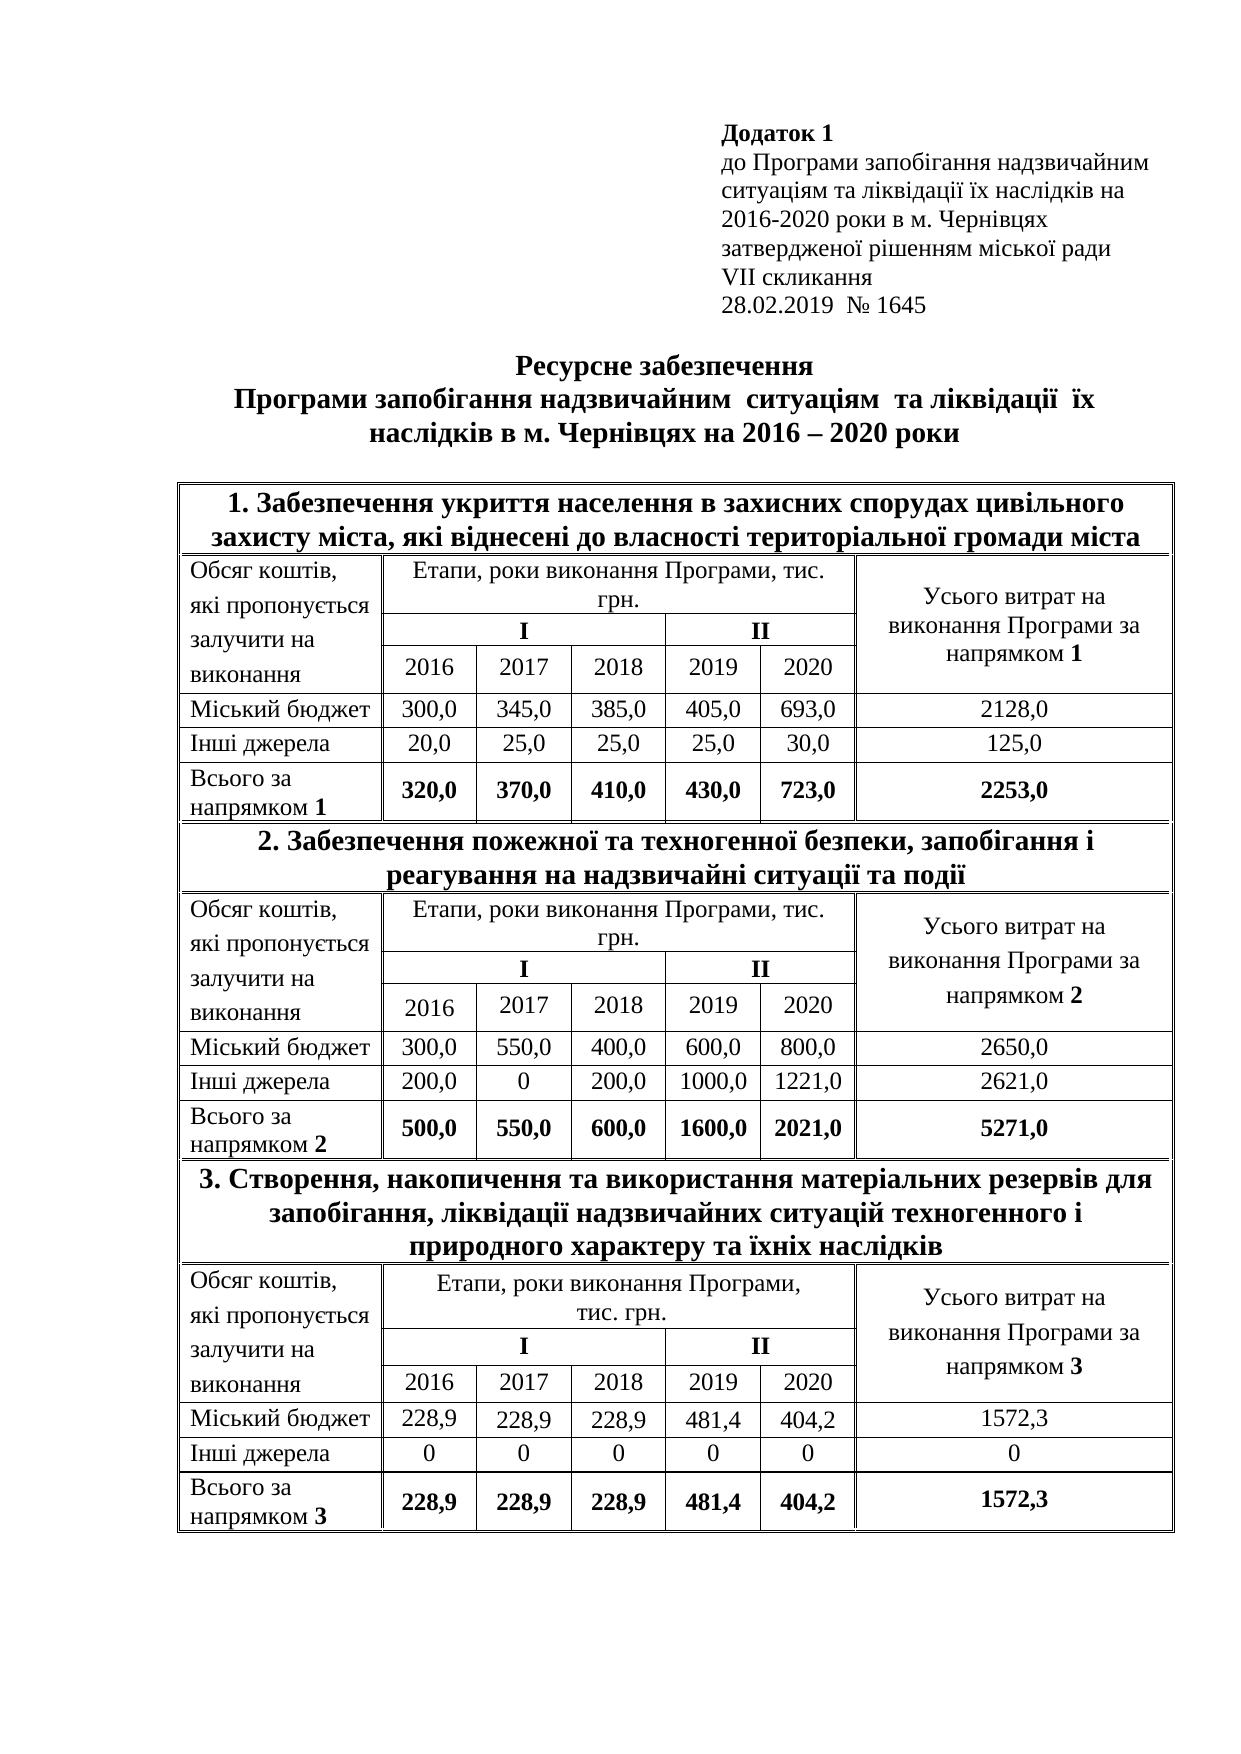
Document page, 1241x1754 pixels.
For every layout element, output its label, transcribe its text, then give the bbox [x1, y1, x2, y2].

table_cell 300,0 [384, 1032, 476, 1065]
table_cell Обсяг коштів, які пропонується залучити на виконання [180, 891, 381, 1031]
table_cell 1600,0 [666, 1101, 760, 1158]
table_cell Інші джерела [180, 1066, 381, 1100]
table_cell 430,0 [666, 763, 760, 820]
table_cell 2018 [572, 984, 665, 1031]
table_cell 0 [761, 1438, 854, 1471]
table_cell I [384, 1329, 665, 1365]
table_cell 370,0 [477, 763, 571, 820]
table_cell 2017 [477, 646, 571, 693]
table_cell 481,4 [666, 1403, 760, 1437]
table_cell Всього за напрямком 3 [180, 1473, 382, 1530]
table_cell 20,0 [384, 728, 476, 762]
table_cell Міський бюджет [180, 1403, 381, 1437]
table_cell Етапи, роки виконання Програми, тис. грн. [384, 894, 854, 951]
table_cell 25,0 [572, 728, 665, 762]
table_cell Усього витрат на виконання Програми за напрямком 2 [857, 891, 1172, 1031]
table_cell Інші джерела [180, 728, 381, 762]
text Ресурсне забезпечення [177, 348, 1152, 382]
table_cell 550,0 [477, 1032, 571, 1065]
table_cell 200,0 [384, 1066, 476, 1100]
table_cell 2021,0 [761, 1101, 854, 1158]
table_cell 600,0 [572, 1101, 665, 1158]
table_cell 3. Створення, накопичення та використання матеріальних резервів для запобігання, ліквідації надзвичайних ситуацій техногенного і природного характеру та їхніх наслідків [179, 1158, 1173, 1262]
table_cell I [384, 614, 665, 645]
table_cell 1572,3 [857, 1403, 1172, 1437]
table_cell 5271,0 [857, 1101, 1172, 1158]
table_cell II [666, 952, 854, 983]
table_cell 2621,0 [857, 1066, 1172, 1100]
table_cell 2016 [384, 646, 476, 693]
table_cell 30,0 [761, 728, 854, 762]
table_cell 125,0 [857, 728, 1172, 762]
table_cell 800,0 [761, 1032, 854, 1065]
table_cell 0 [857, 1438, 1172, 1471]
table_cell 550,0 [477, 1101, 571, 1158]
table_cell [179, 1262, 382, 1402]
table_cell 25,0 [477, 728, 571, 762]
table_cell 2019 [666, 984, 760, 1031]
table_cell 345,0 [477, 694, 571, 727]
table_cell 228,9 [384, 1403, 476, 1437]
table_cell 300,0 [384, 694, 476, 727]
table_cell 0 [384, 1438, 476, 1471]
table_cell 228,9 [572, 1403, 665, 1437]
table_cell 481,4 [666, 1473, 760, 1530]
table_cell 405,0 [666, 694, 760, 727]
text до Програми запобігання надзвичайним ситуаціям та ліквідації їх наслідків на 2016-2020 роки в м. Чернівцях затвердженої рішенням міської ради VII скликання [721, 147, 1152, 291]
table_cell 410,0 [572, 763, 665, 820]
table_cell 2128,0 [857, 694, 1172, 727]
table_cell 320,0 [384, 763, 476, 820]
table_cell 0 [477, 1438, 571, 1471]
table_cell 2017 [477, 1366, 571, 1402]
table_cell 25,0 [666, 728, 760, 762]
table_cell 2020 [761, 646, 854, 693]
table_cell Обсяг коштів, які пропонується залучити на виконання [180, 553, 381, 693]
text Додаток 1 [721, 118, 1152, 147]
table_cell 385,0 [572, 694, 665, 727]
table_cell Всього за напрямком 1 [180, 763, 381, 820]
table_cell 693,0 [761, 694, 854, 727]
table_cell 200,0 [572, 1066, 665, 1100]
table_cell 404,2 [761, 1473, 855, 1530]
table_cell I [384, 952, 665, 983]
table_cell 228,9 [477, 1473, 571, 1530]
table_cell 2016 [384, 1366, 476, 1402]
table_cell 2018 [572, 646, 665, 693]
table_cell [384, 1265, 854, 1328]
table_cell Етапи, роки виконання Програми, тис. грн. [384, 556, 854, 613]
table_cell Інші джерела [180, 1438, 381, 1471]
table_cell II [666, 614, 854, 645]
table_cell 600,0 [666, 1032, 760, 1065]
table_cell Міський бюджет [180, 694, 381, 727]
table_cell 2650,0 [857, 1032, 1172, 1065]
table_cell 1221,0 [761, 1066, 854, 1100]
table_cell Усього витрат на виконання Програми за напрямком 3 [855, 1262, 1173, 1402]
table_cell 400,0 [572, 1032, 665, 1065]
table_cell 2. Забезпечення пожежної та техногенної безпеки, запобігання і реагування на надзвичайні ситуації та події [179, 820, 1173, 891]
table_cell 2019 [666, 1366, 760, 1402]
table_cell 228,9 [572, 1473, 665, 1530]
table_cell 0 [666, 1438, 760, 1471]
table_cell Усього витрат на виконання Програми за напрямком 1 [857, 553, 1172, 693]
table_cell 1000,0 [666, 1066, 760, 1100]
table_cell 2253,0 [857, 763, 1172, 820]
table_cell II [666, 1329, 854, 1365]
text 28.02.2019 № 1645 [721, 291, 1152, 319]
table_cell 2019 [666, 646, 760, 693]
table_cell 404,2 [761, 1403, 854, 1437]
text Програми запобігання надзвичайним ситуаціям та ліквідації їх наслідків в м. Чернівцях на 2016 – 2020 роки [177, 382, 1152, 449]
table_cell Всього за напрямком 2 [180, 1101, 381, 1158]
table_cell 2016 [384, 984, 476, 1031]
table_cell 1572,3 [855, 1473, 1172, 1530]
table_header 1. Забезпечення укриття населення в захисних спорудах цивільного захисту міста, які віднесені до власності територіальної громади міста [180, 485, 1172, 552]
table_cell 2018 [572, 1366, 665, 1402]
table_cell 2017 [477, 984, 571, 1031]
table_cell 500,0 [384, 1101, 476, 1158]
table_cell 2020 [761, 984, 854, 1031]
table_cell 228,9 [382, 1473, 476, 1530]
table_cell 2020 [761, 1366, 854, 1402]
table_cell 0 [477, 1066, 571, 1100]
table_cell 228,9 [477, 1403, 571, 1437]
table_cell 723,0 [761, 763, 854, 820]
table_cell Міський бюджет [180, 1032, 381, 1065]
table_cell 0 [572, 1438, 665, 1471]
